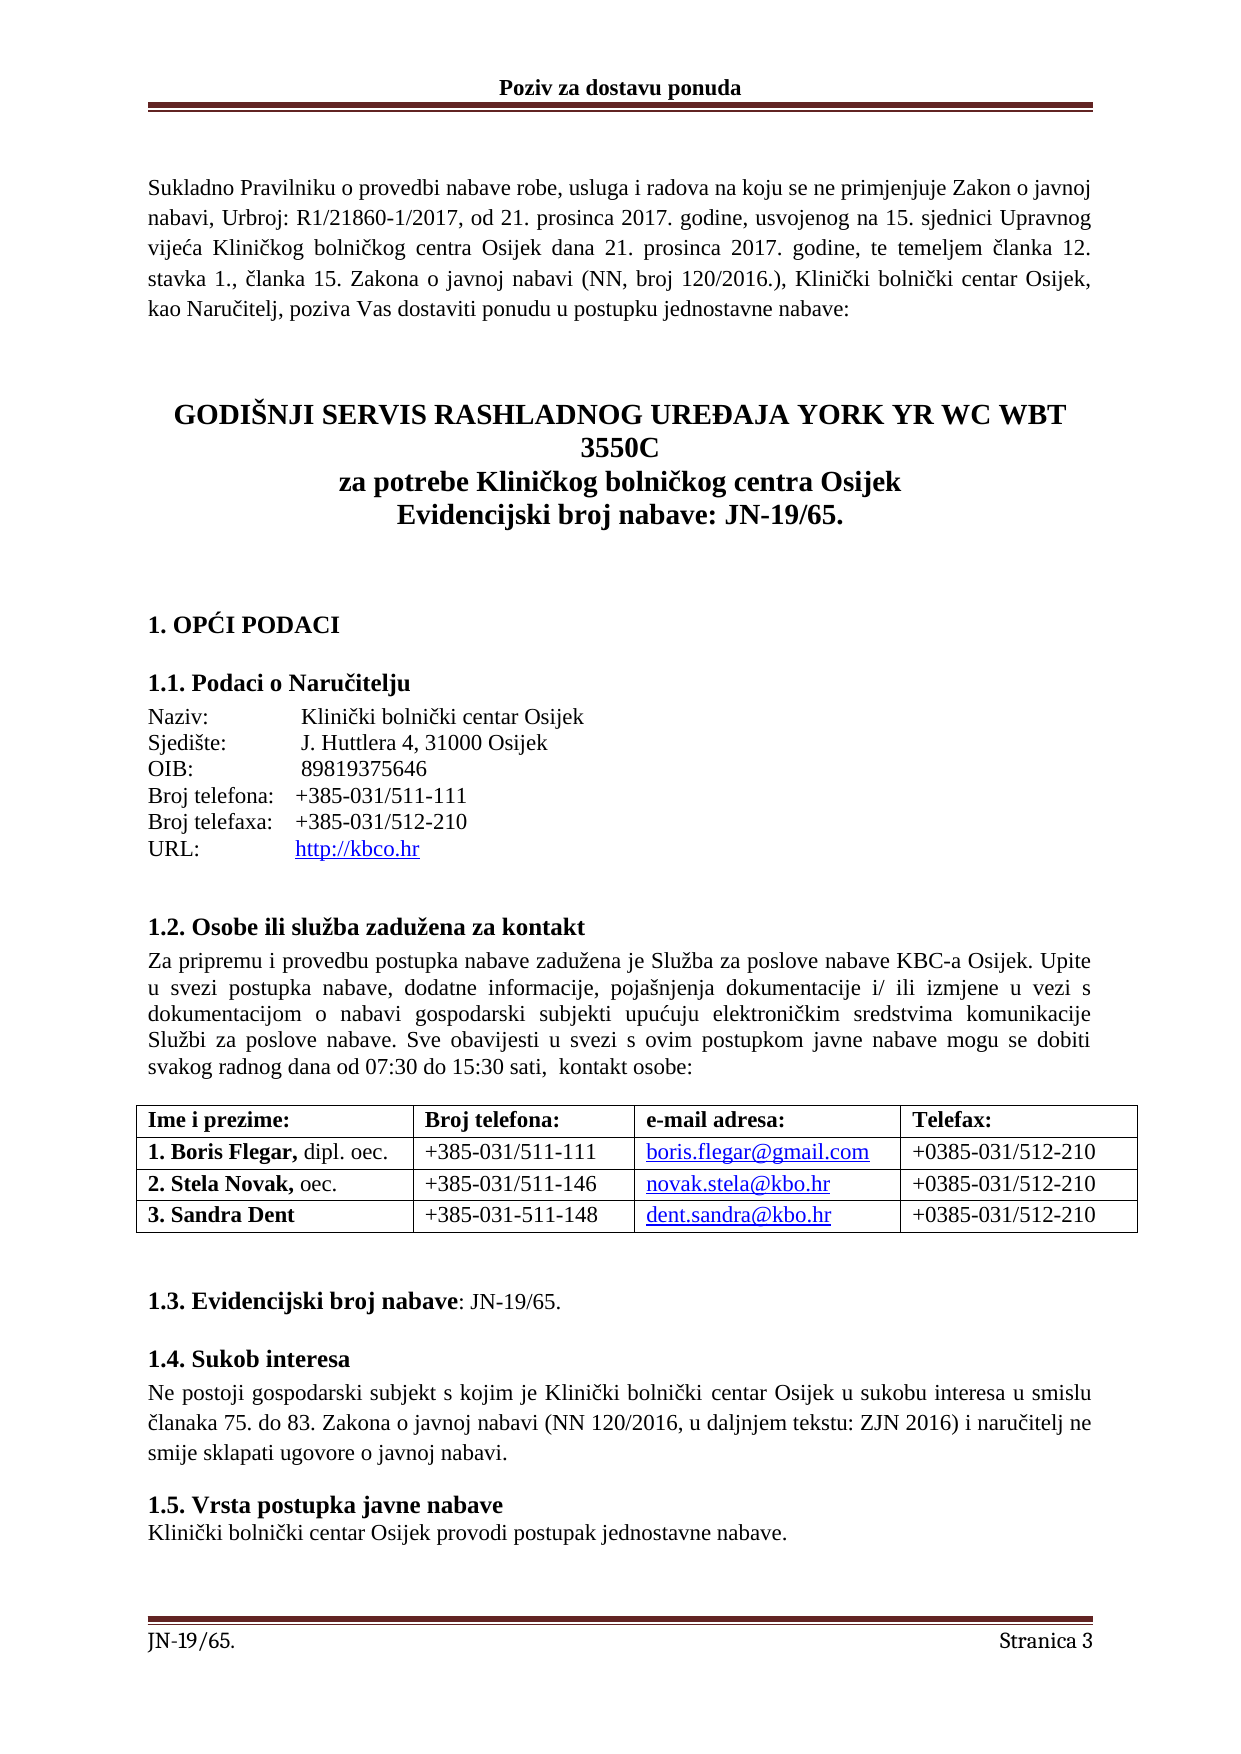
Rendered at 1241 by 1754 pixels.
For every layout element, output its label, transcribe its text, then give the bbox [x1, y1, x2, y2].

text OIB: 89819375646 [148, 756, 1093, 782]
text 1.1. Podaci o Naručitelju [148, 668, 1093, 697]
table_cell 3. Sandra Dent [137, 1201, 413, 1232]
text Sukladno Pravilniku o provedbi nabave robe, usluga i radova na koju se ne primjenjuje Zakon o javnoj nabavi, Urbroj: R1/21860-1/2017, od 21. prosinca 2017. godine, usvojenog na 15. sjednici Upravnog vijeća Kliničkog bolničkog centra Osijek dana 21. prosinca 2017. godine, te temeljem članka 12. stavka 1., članka 15. Zakona o javnoj nabavi (NN, broj 120/2016.), Klinički bolnički centar Osijek, kao Naručitelj, poziva Vas dostaviti ponudu u postupku jednostavne nabave: [148, 174, 1093, 321]
text 1.2. Osobe ili služba zadužena za kontakt [148, 912, 1093, 941]
text Za pripremu i provedbu postupka nabave zadužena je Služba za poslove nabave KBC-a Osijek. Upite u svezi postupka nabave, dodatne informacije, pojašnjenja dokumentacije i/ ili izmjene u vezi s dokumentacijom o nabavi gospodarski subjekti upućuju elektroničkim sredstvima komunikacije Službi za poslove nabave. Sve obavijesti u svezi s ovim postupkom javne nabave mogu se dobiti svakog radnog dana od 07:30 do 15:30 sati, kontakt osobe: [148, 947, 1093, 1079]
text GODIŠNJI SERVIS RASHLADNOG UREĐAJA YORK YR WC WBT 3550C [148, 397, 1093, 464]
text URL: http://kbco.hr [148, 834, 1093, 861]
table_cell +0385-031/512-210 [901, 1138, 1137, 1169]
text 1.3. Evidencijski broj nabave: JN-19/65. [148, 1286, 1093, 1314]
text 1.4. Sukob interesa [148, 1344, 1093, 1373]
text 1.5. Vrsta postupka javne nabave [148, 1490, 1093, 1519]
table_cell boris.flegar@gmail.com [635, 1138, 900, 1169]
text Broj telefaxa: +385-031/512-210 [148, 808, 1093, 834]
text 1. OPĆI PODACI [148, 610, 1093, 638]
table_header e-mail adresa: [635, 1106, 900, 1137]
table_cell +0385-031/512-210 [901, 1170, 1137, 1200]
text Evidencijski broj nabave: JN-19/65. [148, 497, 1093, 531]
text Broj telefona: +385-031/511-111 [148, 782, 1093, 808]
table_cell +385-031-511-148 [414, 1201, 634, 1232]
table_header Telefax: [901, 1106, 1137, 1137]
table_cell dent.sandra@kbo.hr [635, 1201, 900, 1232]
table_header Broj telefona: [414, 1106, 634, 1137]
text Sjedište: J. Huttlera 4, 31000 Osijek [148, 729, 1093, 756]
text Naziv: Klinički bolnički centar Osijek [148, 703, 1093, 729]
table_cell +0385-031/512-210 [901, 1201, 1137, 1232]
table_cell 1. Boris Flegar, dipl. oec. [137, 1138, 413, 1169]
table_cell +385-031/511-111 [414, 1138, 634, 1169]
table_cell +385-031/511-146 [414, 1170, 634, 1200]
text za potrebe Kliničkog bolničkog centra Osijek [148, 464, 1093, 497]
table_cell 2. Stela Novak, oec. [137, 1170, 413, 1200]
table_cell novak.stela@kbo.hr [635, 1170, 900, 1200]
table_header Ime i prezime: [137, 1106, 413, 1137]
text Ne postoji gospodarski subjekt s kojim je Klinički bolnički centar Osijek u sukobu interesa u smislu članaka 75. do 83. Zakona o javnoj nabavi (NN 120/2016, u daljnjem tekstu: ZJN 2016) i naručitelj ne smije sklapati ugovore o javnoj nabavi. [148, 1379, 1093, 1466]
text Klinički bolnički centar Osijek provodi postupak jednostavne nabave. [148, 1519, 1093, 1545]
